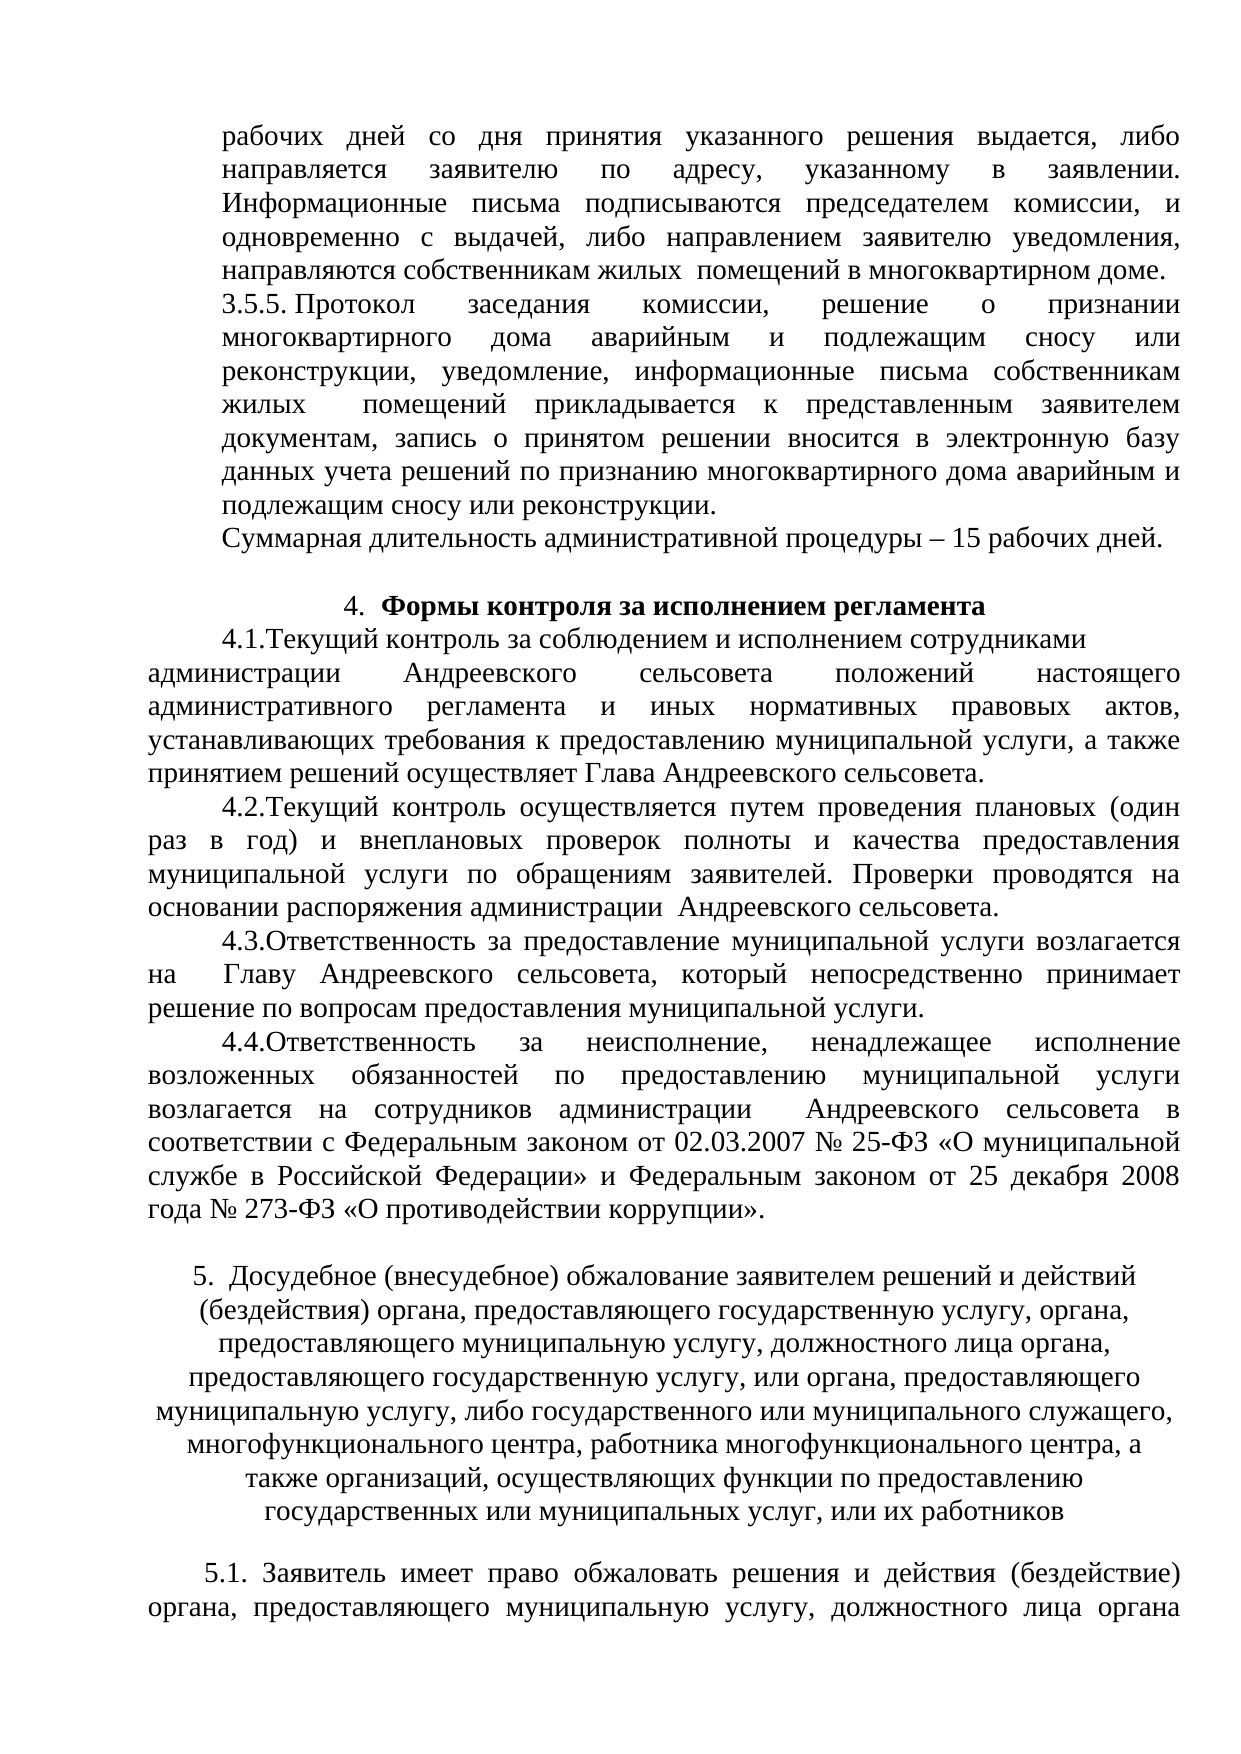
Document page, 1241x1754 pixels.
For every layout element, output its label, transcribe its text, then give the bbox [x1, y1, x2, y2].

text администрации Андреевского сельсовета положений настоящего административного регламента и иных нормативных правовых актов, устанавливающих требования к предоставлению муниципальной услуги, а также принятием решений осуществляет Глава Андреевского сельсовета. [148, 655, 1181, 789]
text 4.4.Ответственность за неисполнение, ненадлежащее исполнение возложенных обязанностей по предоставлению муниципальной услуги возлагается на сотрудников администрации Андреевского сельсовета в соответствии с Федеральным законом от 02.03.2007 № 25-ФЗ «О муниципальной службе в Российской Федерации» и Федеральным законом от 25 декабря 2008 года № 273-ФЗ «О противодействии коррупции». [148, 1024, 1181, 1225]
list Формы контроля за исполнением регламента [148, 588, 1181, 621]
text 3.5.5. Протокол заседания комиссии, решение о признании многоквартирного дома аварийным и подлежащим сносу или реконструкции, уведомление, информационные письма собственникам жилых помещений прикладывается к представленным заявителем документам, запись о принятом решении вносится в электронную базу данных учета решений по признанию многоквартирного дома аварийным и подлежащим сносу или реконструкции. [221, 286, 1181, 521]
text 4.2.Текущий контроль осуществляется путем проведения плановых (один раз в год) и внеплановых проверок полноты и качества предоставления муниципальной услуги по обращениям заявителей. Проверки проводятся на основании распоряжения администрации Андреевского сельсовета. [148, 789, 1181, 923]
text 5. Досудебное (внесудебное) обжалование заявителем решений и действий (бездействия) органа, предоставляющего государственную услугу, органа, предоставляющего муниципальную услугу, должностного лица органа, предоставляющего государственную услугу, или органа, предоставляющего муниципальную услугу, либо государственного или муниципального служащего, многофункционального центра, работника многофункционального центра, а также организаций, осуществляющих функции по предоставлению государственных или муниципальных услуг, или их работников [148, 1258, 1181, 1527]
text 4.3.Ответственность за предоставление муниципальной услуги возлагается на Главу Андреевского сельсовета, который непосредственно принимает решение по вопросам предоставления муниципальной услуги. [148, 923, 1181, 1024]
text Суммарная длительность административной процедуры – 15 рабочих дней. [221, 521, 1181, 554]
text 4.1.Текущий контроль за соблюдением и исполнением сотрудниками [148, 621, 1181, 655]
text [221, 118, 1181, 286]
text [148, 1556, 1181, 1623]
